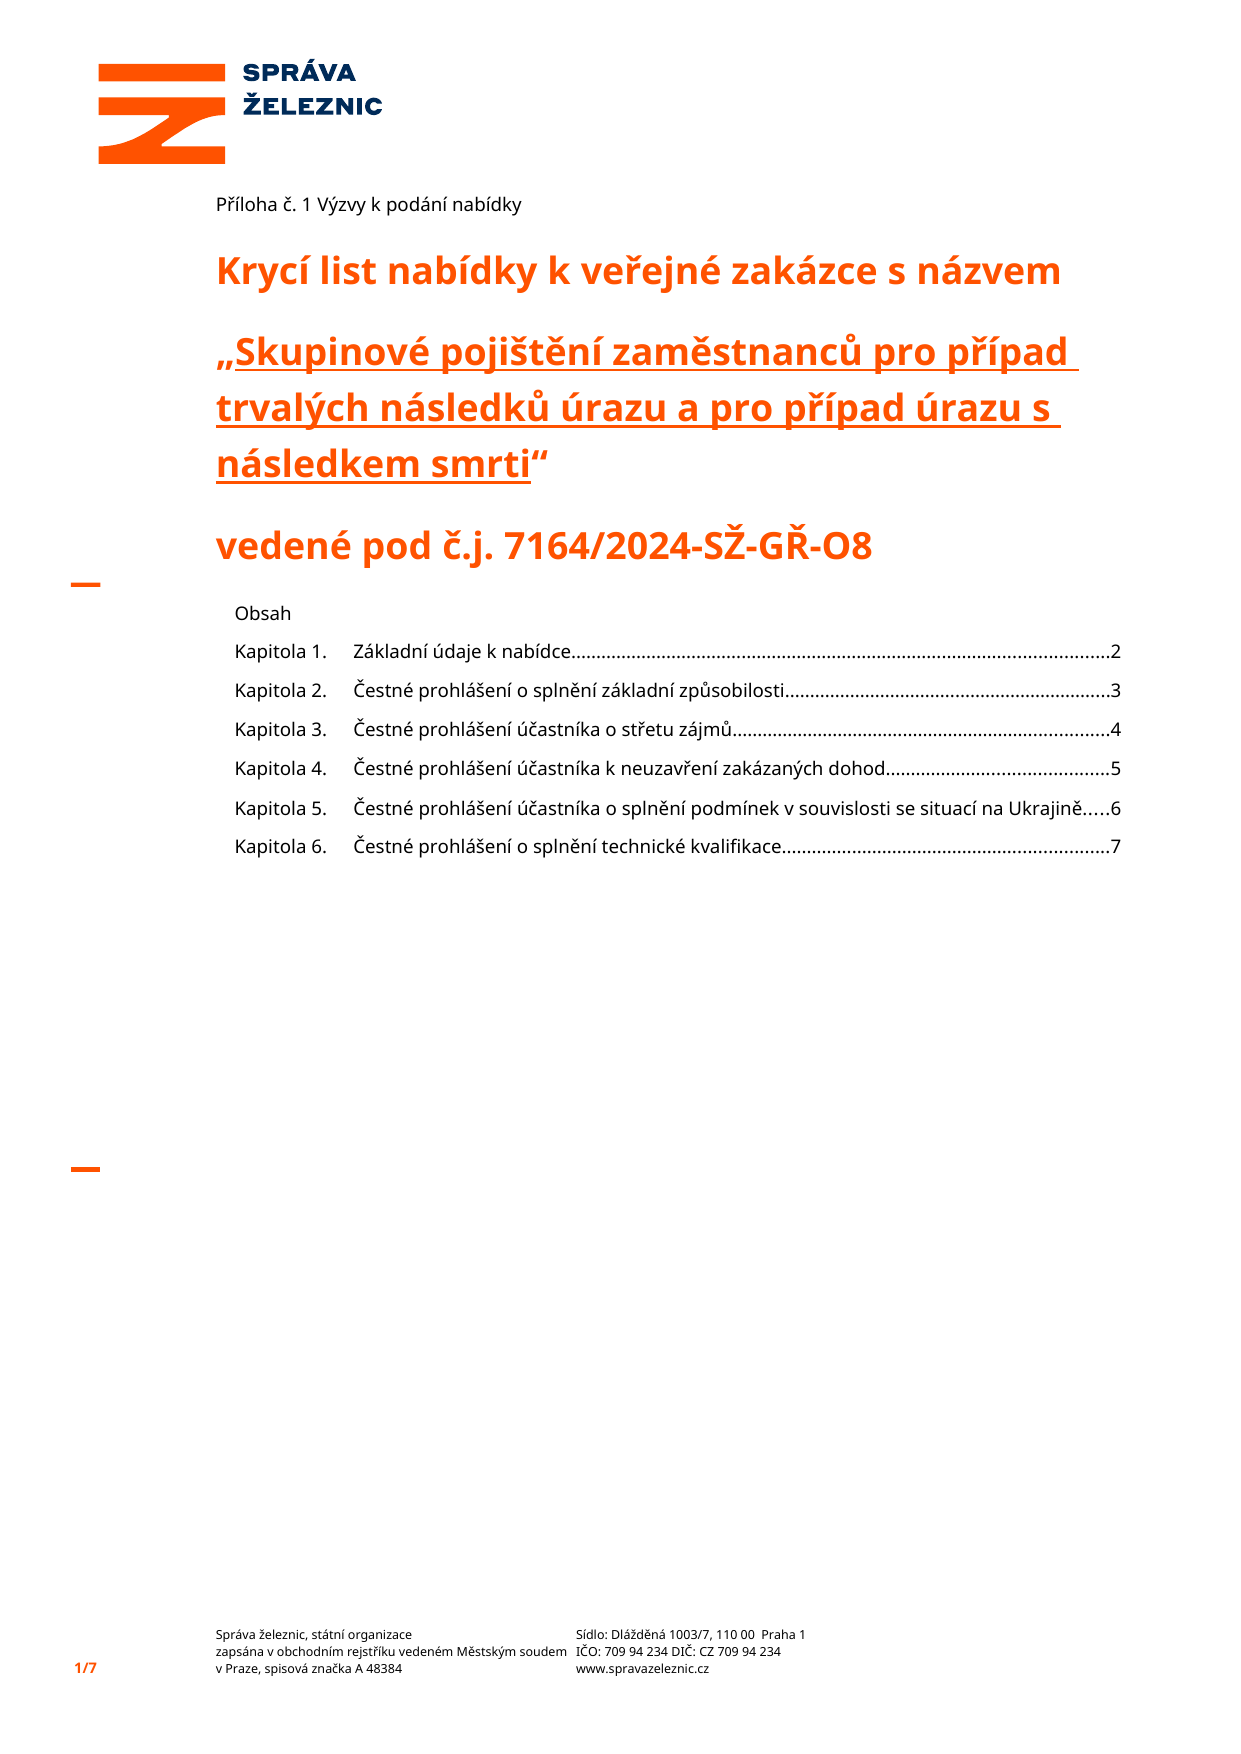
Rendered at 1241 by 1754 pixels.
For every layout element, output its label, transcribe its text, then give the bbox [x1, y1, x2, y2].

text „Skupinové pojištění zaměstnanců pro případ trvalých následků úrazu a pro případ úrazu s následkem smrti“ [216, 326, 1122, 489]
text Krycí list nabídky k veřejné zakázce s názvem [216, 244, 1122, 295]
text Příloha č. 1 Výzvy k podání nabídky [216, 191, 1122, 217]
text vedené pod č.j. 7164/2024-SŽ-GŘ-O8 [216, 519, 1122, 570]
